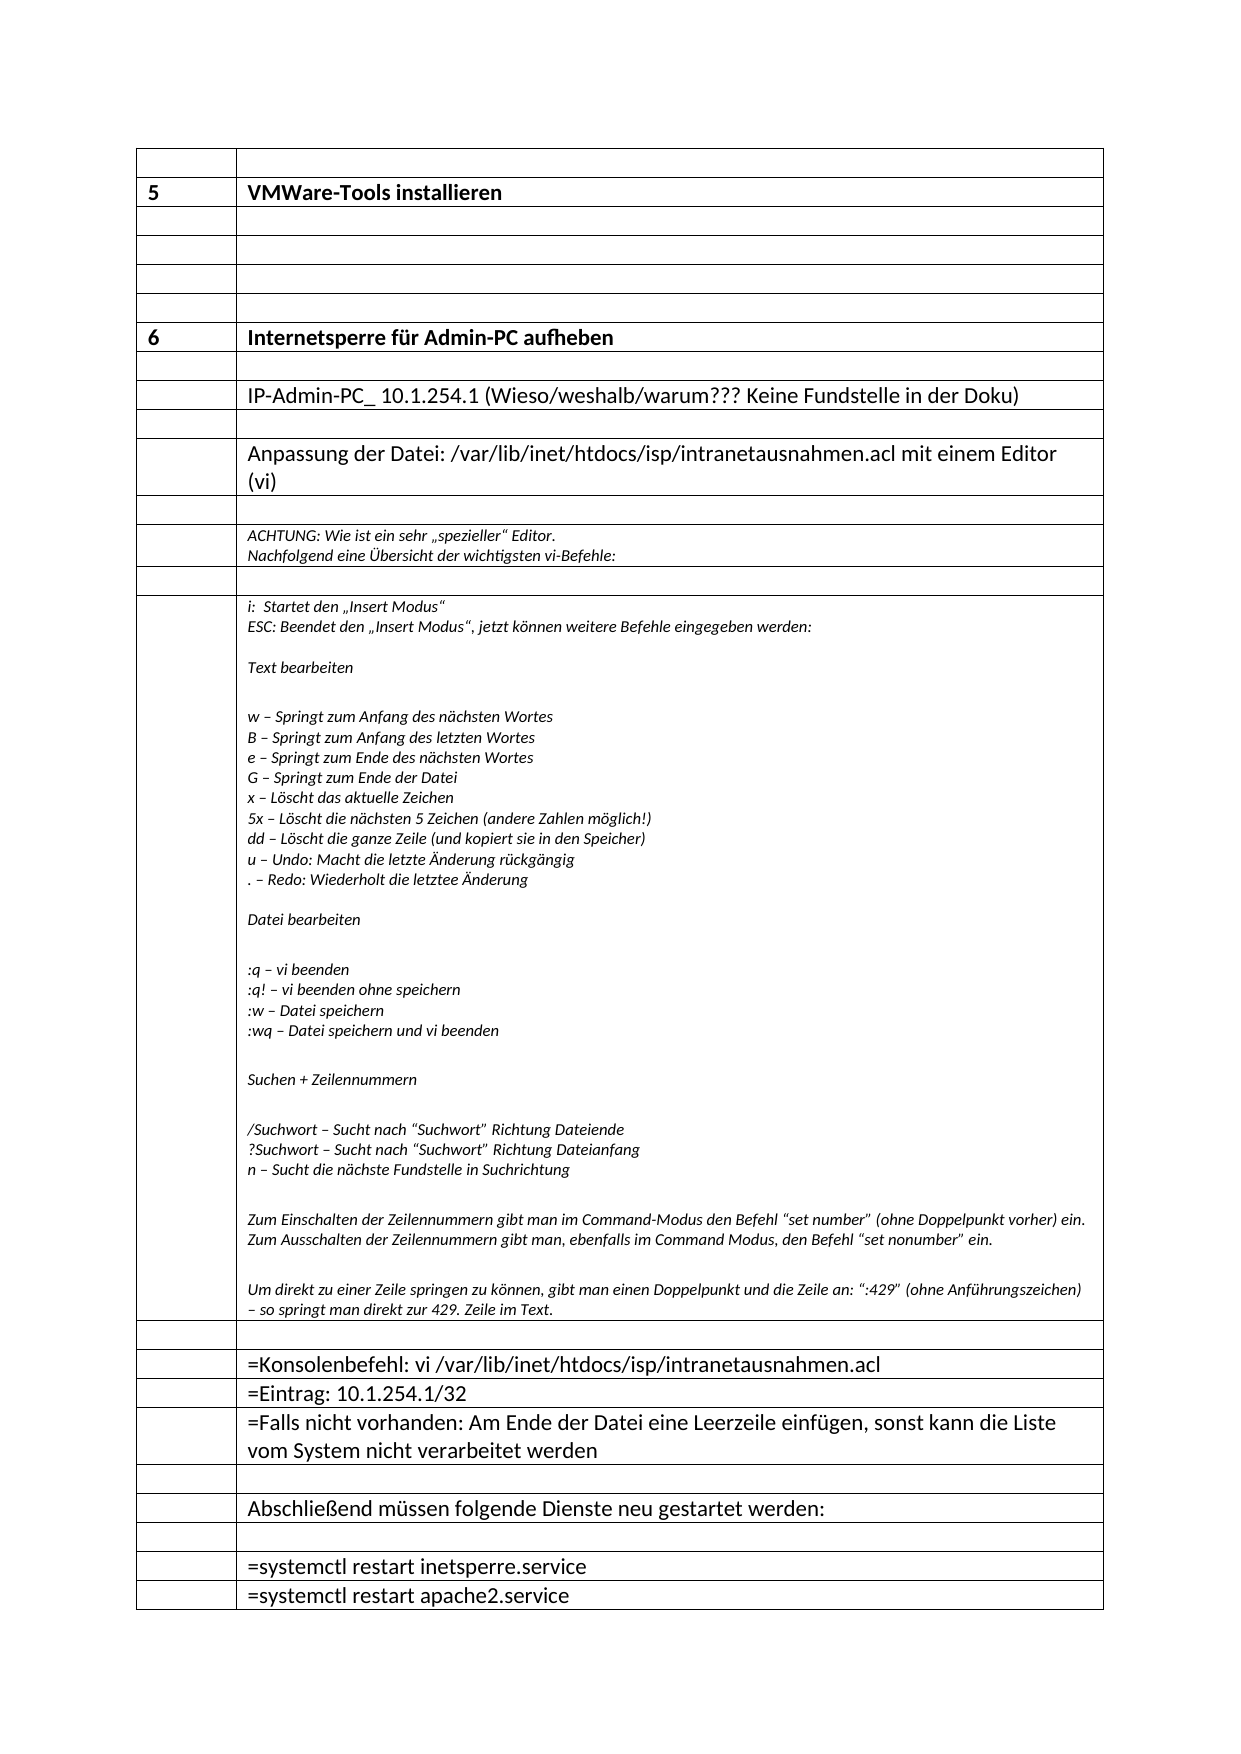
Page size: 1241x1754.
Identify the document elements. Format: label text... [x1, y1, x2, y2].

table_cell Abschließend müssen folgende Dienste neu gestartet werden: [237, 1494, 1103, 1522]
table_cell =systemctl restart apache2.service [237, 1581, 1103, 1609]
table_cell [237, 1523, 1103, 1551]
table_cell [237, 149, 1103, 177]
table_cell ACHTUNG: Wie ist ein sehr „spezieller“ Editor. Nachfolgend eine Übersicht der wichtigsten vi-Befehle: [237, 525, 1103, 566]
table_cell =systemctl restart inetsperre.service [237, 1552, 1103, 1580]
table_cell [137, 1523, 236, 1551]
table_cell i: Startet den „Insert Modus“ ESC: Beendet den „Insert Modus“, jetzt können weitere Befehle eingegeben werden: Text bearbeiten w – Springt zum Anfang des nächsten Wortes B – Springt zum Anfang des letzten Wortes e – Springt zum Ende des nächsten Wortes G – Springt zum Ende der Datei x – Löscht das aktuelle Zeichen 5x – Löscht die nächsten 5 Zeichen (andere Zahlen möglich!) dd – Löscht die ganze Zeile (und kopiert sie in den Speicher) u – Undo: Macht die letzte Änderung rückgängig . – Redo: Wiederholt die letztee Änderung Datei bearbeiten :q – vi beenden :q! – vi beenden ohne speichern :w – Datei speichern :wq – Datei speichern und vi beenden Suchen + Zeilennummern /Suchwort – Sucht nach “Suchwort” Richtung Dateiende ?Suchwort – Sucht nach “Suchwort” Richtung Dateianfang n – Sucht die nächste Fundstelle in Suchrichtung Zum Einschalten der Zeilennummern gibt man im Command-Modus den Befehl “set number” (ohne Doppelpunkt vorher) ein. Zum Ausschalten der Zeilennummern gibt man, ebenfalls im Command Modus, den Befehl “set nonumber” ein. Um direkt zu einer Zeile springen zu können, gibt man einen Doppelpunkt und die Zeile an: “:429” (ohne Anführungszeichen) – so springt man direkt zur 429. Zeile im Text. [237, 596, 1103, 1319]
table_cell =Eintrag: 10.1.254.1/32 [237, 1379, 1103, 1407]
table_cell [137, 1494, 236, 1522]
table_cell Internetsperre für Admin-PC aufheben [237, 323, 1103, 351]
table_cell [237, 352, 1103, 380]
table_cell Anpassung der Datei: /var/lib/inet/htdocs/isp/intranetausnahmen.acl mit einem Editor (vi) [237, 439, 1103, 495]
table_cell [137, 567, 236, 595]
table_cell IP-Admin-PC_ 10.1.254.1 (Wieso/weshalb/warum??? Keine Fundstelle in der Doku) [237, 381, 1103, 409]
table_cell [137, 1350, 236, 1378]
table_cell [137, 149, 236, 177]
table_cell [137, 1379, 236, 1407]
table_cell [137, 1321, 236, 1349]
table_cell [237, 567, 1103, 595]
table_cell [237, 236, 1103, 264]
table_cell 5 [137, 178, 236, 206]
table_cell [137, 352, 236, 380]
table_cell [137, 410, 236, 438]
table_cell [237, 1465, 1103, 1493]
table_cell [137, 207, 236, 235]
table_cell [237, 207, 1103, 235]
table_cell [137, 381, 236, 409]
table_cell [237, 496, 1103, 524]
table_cell 6 [137, 323, 236, 351]
table_cell VMWare-Tools installieren [237, 178, 1103, 206]
table_cell =Falls nicht vorhanden: Am Ende der Datei eine Leerzeile einfügen, sonst kann die Liste vom System nicht verarbeitet werden [237, 1408, 1103, 1464]
table_cell =Konsolenbefehl: vi /var/lib/inet/htdocs/isp/intranetausnahmen.acl [237, 1350, 1103, 1378]
table_cell [137, 236, 236, 264]
table_cell [237, 410, 1103, 438]
table_cell [137, 439, 236, 495]
table_cell [137, 1552, 236, 1580]
table_cell [137, 1581, 236, 1609]
table_cell [137, 525, 236, 566]
table_cell [137, 596, 236, 1319]
table_cell [137, 496, 236, 524]
table_cell [237, 265, 1103, 293]
table_cell [137, 265, 236, 293]
table_cell [137, 294, 236, 322]
table_cell [137, 1465, 236, 1493]
table_cell [237, 1321, 1103, 1349]
table_cell [237, 294, 1103, 322]
table_cell [137, 1408, 236, 1464]
